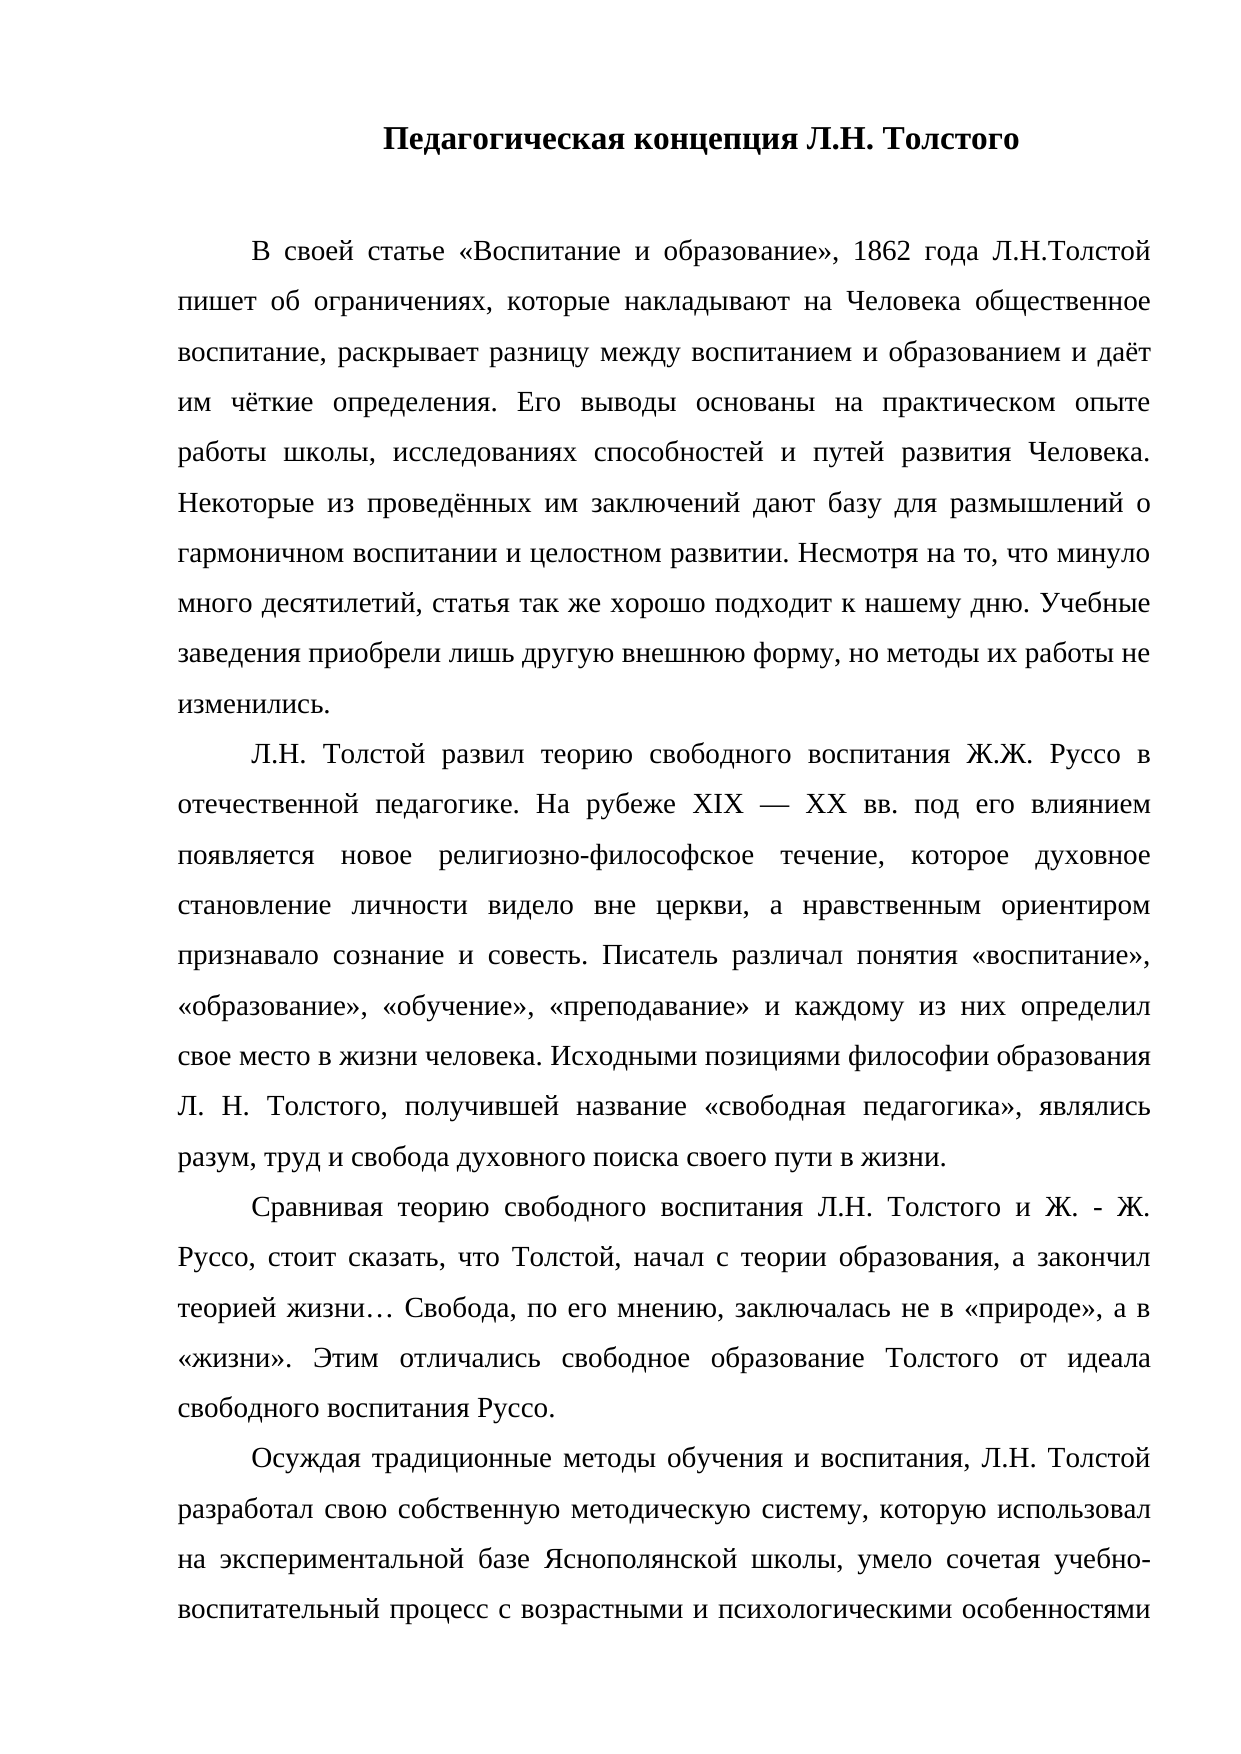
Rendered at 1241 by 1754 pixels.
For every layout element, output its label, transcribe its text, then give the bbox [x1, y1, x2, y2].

text Педагогическая концепция Л.Н. Толстого [177, 118, 1152, 156]
text Сравнивая теорию свободного воспитания Л.Н. Толстого и Ж. - Ж. Руссо, стоит сказать, что Толстой, начал с теории образования, а закончил теорией жизни… Свобода, по его мнению, заключалась не в «природе», а в «жизни». Этим отличались свободное образование Толстого от идеала свободного воспитания Руссо. [177, 1189, 1152, 1424]
text В своей статье «Воспитание и образование», 1862 года Л.Н.Толстой пишет об ограничениях, которые накладывают на Человека общественное воспитание, раскрывает разницу между воспитанием и образованием и даёт им чёткие определения. Его выводы основаны на практическом опыте работы школы, исследованиях способностей и путей развития Человека. Некоторые из проведённых им заключений дают базу для размышлений о гармоничном воспитании и целостном развитии. Несмотря на то, что минуло много десятилетий, статья так же хорошо подходит к нашему дню. Учебные заведения приобрели лишь другую внешнюю форму, но методы их работы не изменились. [177, 233, 1152, 719]
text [177, 1441, 1152, 1625]
text Л.Н. Толстой развил теорию свободного воспитания Ж.Ж. Руссо в отечественной педагогике. На рубеже XIX — XX вв. под его влиянием появляется новое религиозно-философское течение, которое духовное становление личности видело вне церкви, а нравственным ориентиром признавало сознание и совесть. Писатель различал понятия «воспитание», «образование», «обучение», «преподавание» и каждому из них определил свое место в жизни человека. Исходными позициями философии образования Л. Н. Толстого, получившей название «свободная педагогика», являлись разум, труд и свобода духовного поиска своего пути в жизни. [177, 736, 1152, 1172]
